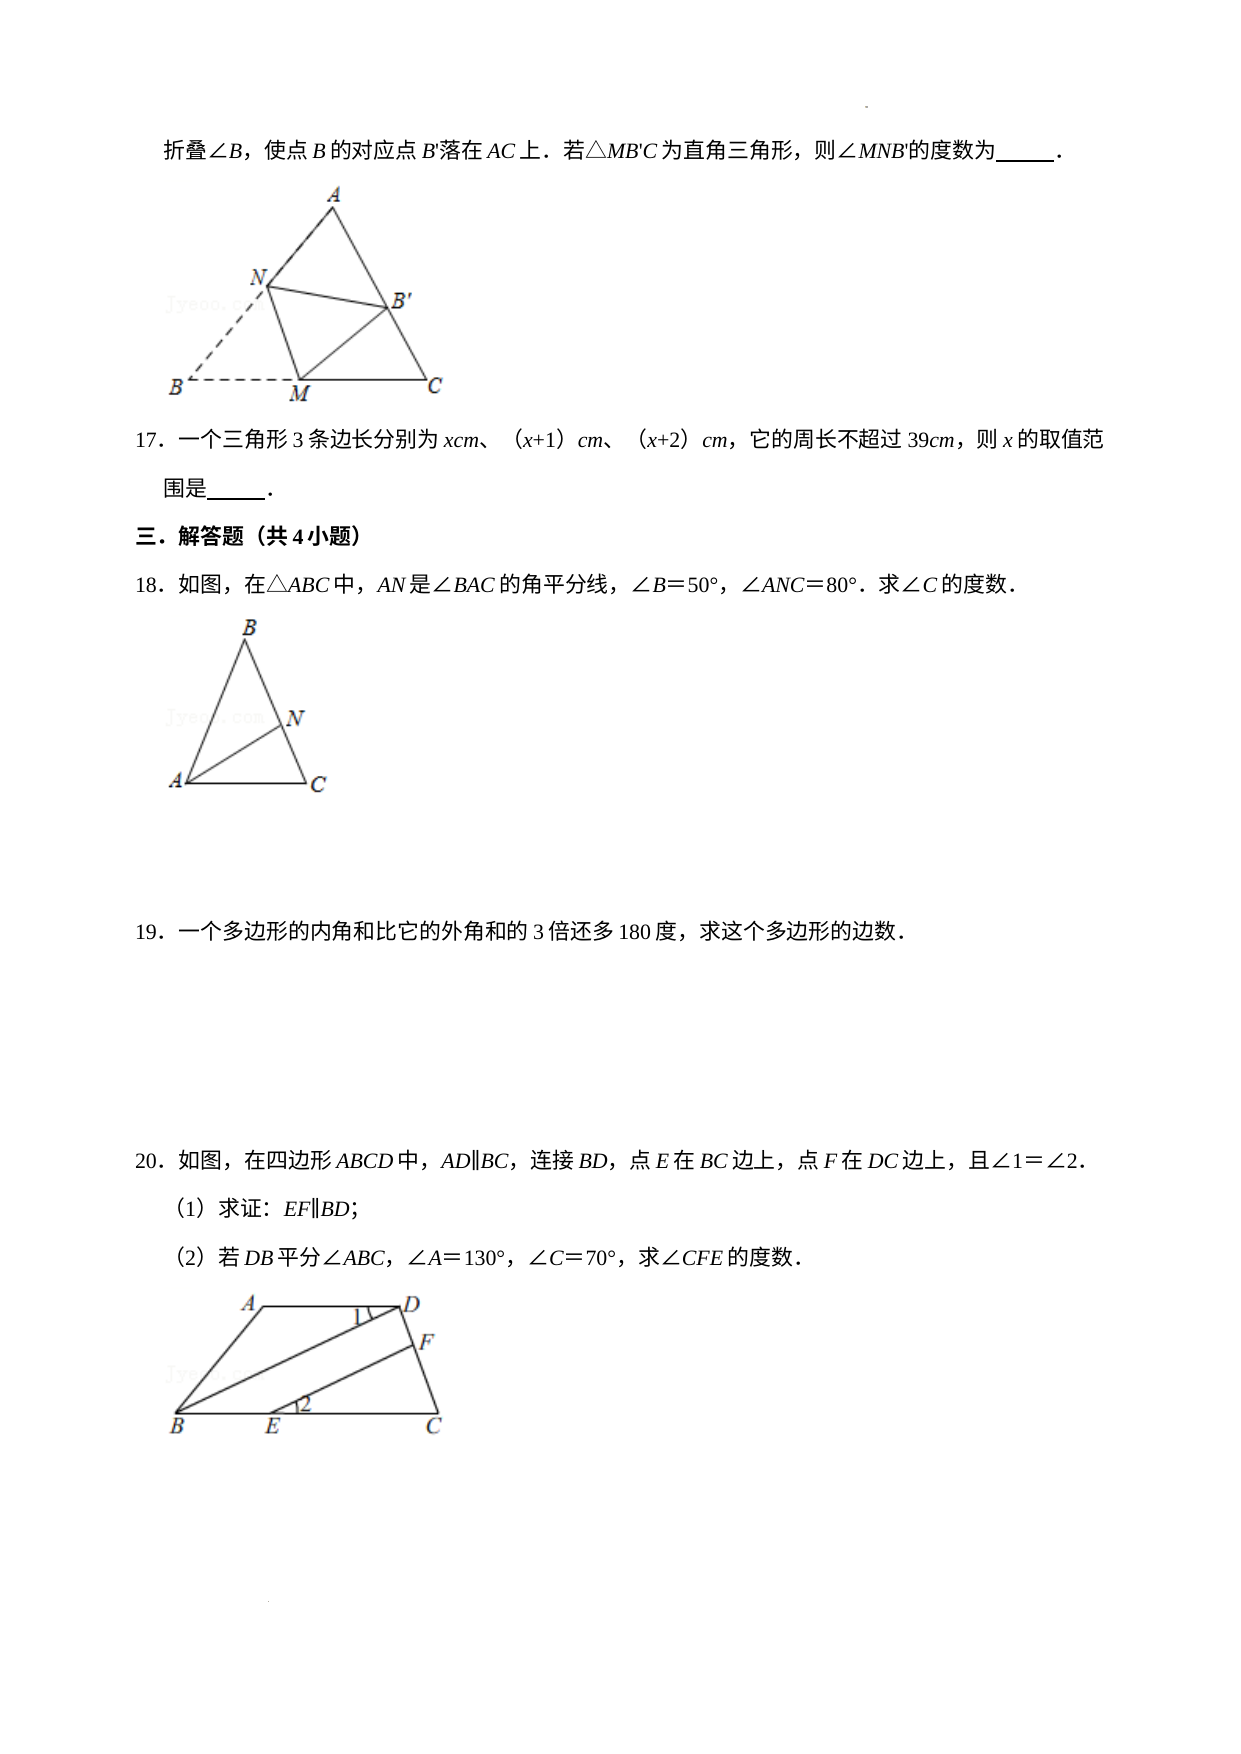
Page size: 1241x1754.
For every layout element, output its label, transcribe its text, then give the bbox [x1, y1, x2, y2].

text 三．解答题（共4小题） [135, 519, 1106, 551]
text 18．如图，在△ABC中，AN是∠BAC的角平分线，∠B＝50°，∠ANC＝80°．求∠C的度数． [135, 567, 1106, 599]
text 20．如图，在四边形ABCD中，AD∥BC，连接BD，点E在BC边上，点F在DC边上，且∠1＝∠2． [135, 1143, 1106, 1175]
picture [163, 180, 448, 406]
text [135, 132, 1106, 165]
text （2）若DB平分∠ABC，∠A＝130°，∠C＝70°，求∠CFE的度数． [163, 1239, 1106, 1272]
list 一个多边形的内角和比它的外角和的3倍还多180度，求这个多边形的边数． [135, 914, 1106, 946]
picture [163, 1287, 448, 1440]
text （1）求证：EF∥BD； [163, 1191, 1106, 1223]
picture [163, 615, 332, 797]
text 17．一个三角形3条边长分别为xcm、（x+1）cm、（x+2）cm，它的周长不超过39cm，则x的取值范围是 ． [135, 422, 1106, 503]
